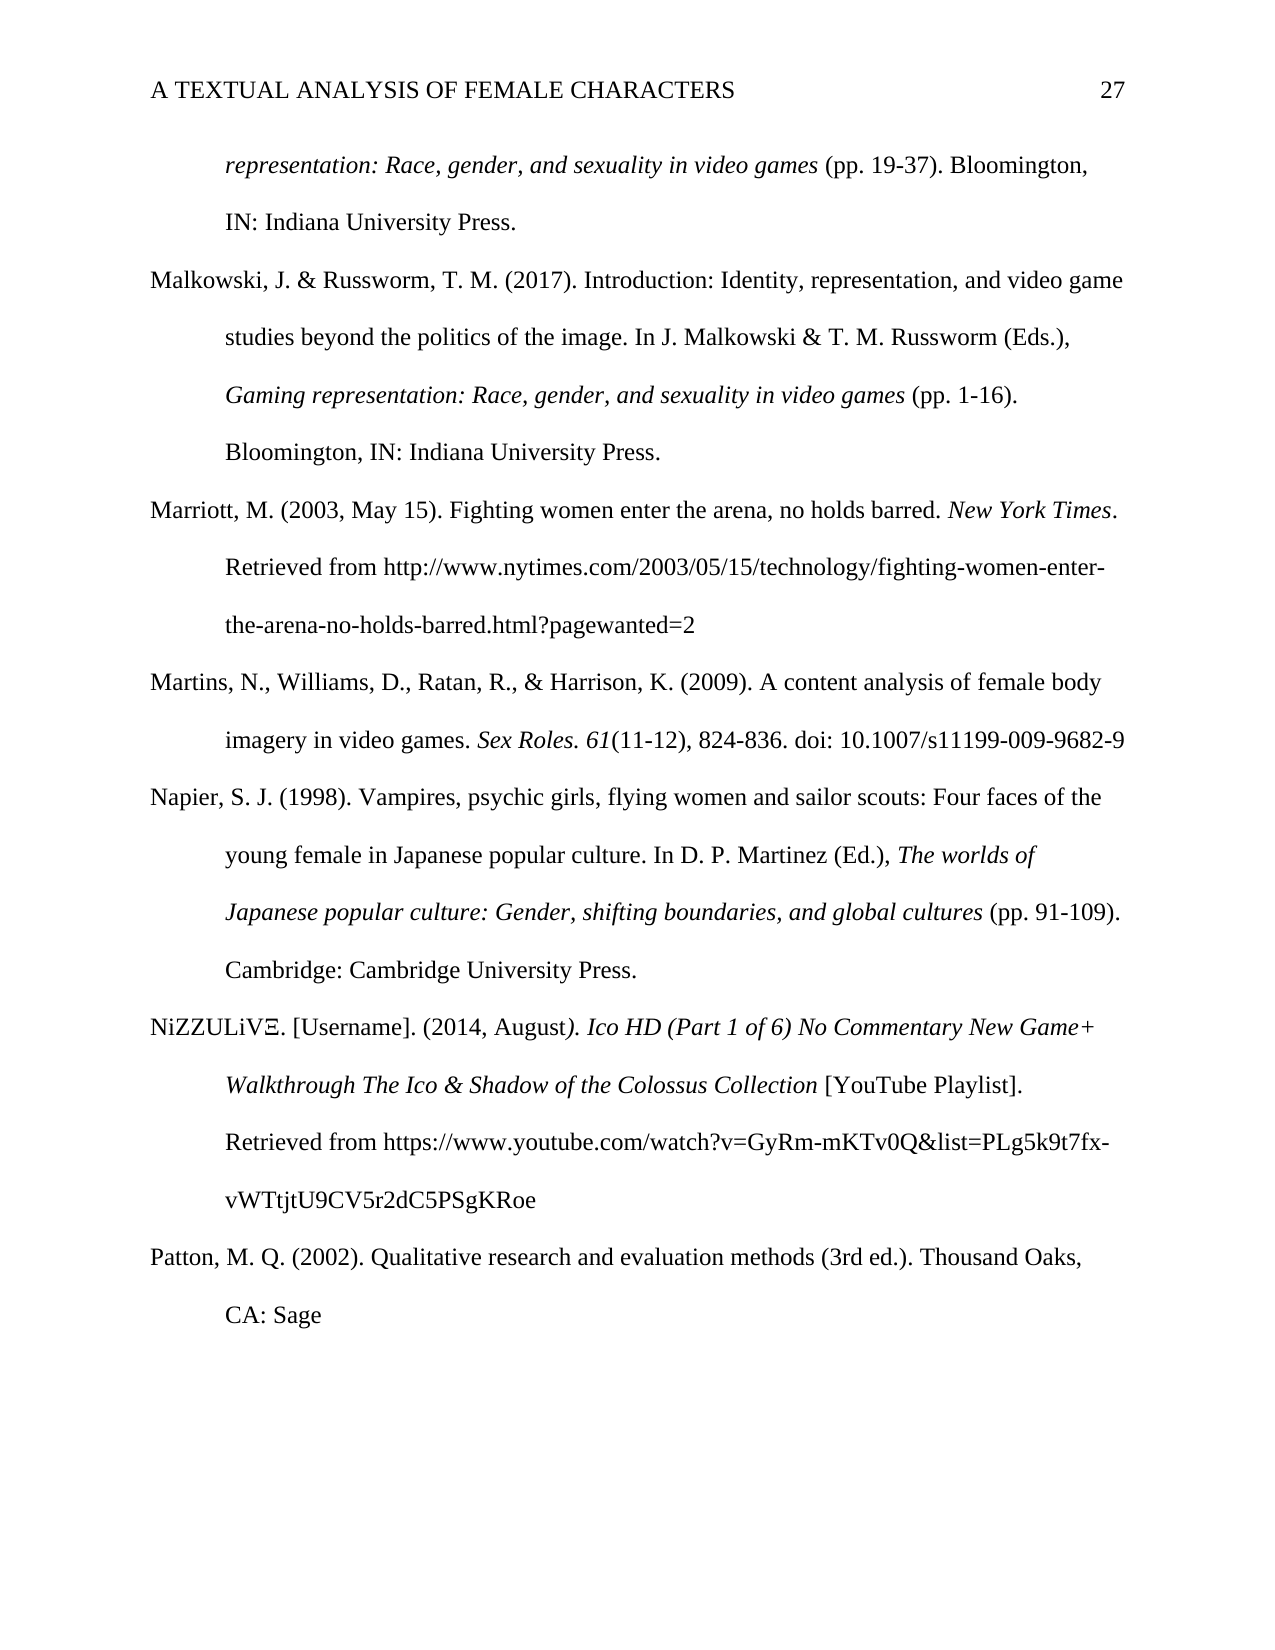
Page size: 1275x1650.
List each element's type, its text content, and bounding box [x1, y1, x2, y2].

text NiZZULiVΞ. [Username]. (2014, August). Ico HD (Part 1 of 6) No Commentary New Game+ Walkthrough The Ico & Shadow of the Colossus Collection [YouTube Playlist]. Retrieved from https://www.youtube.com/watch?v=GyRm-mKTv0Q&list=PLg5k9t7fx-vWTtjtU9CV5r2dC5PSgKRoe [150, 1012, 1125, 1214]
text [150, 150, 1125, 236]
text Marriott, M. (2003, May 15). Fighting women enter the arena, no holds barred. New York Times. Retrieved from http://www.nytimes.com/2003/05/15/technology/fighting-women-enter-the-arena-no-holds-barred.html?pagewanted=2 [150, 495, 1125, 639]
text Patton, M. Q. (2002). Qualitative research and evaluation methods (3rd ed.). Thousand Oaks, CA: Sage [150, 1242, 1125, 1329]
text Napier, S. J. (1998). Vampires, psychic girls, flying women and sailor scouts: Four faces of the young female in Japanese popular culture. In D. P. Martinez (Ed.), The worlds of Japanese popular culture: Gender, shifting boundaries, and global cultures (pp. 91-109). Cambridge: Cambridge University Press. [150, 782, 1125, 984]
text Malkowski, J. & Russworm, T. M. (2017). Introduction: Identity, representation, and video game studies beyond the politics of the image. In J. Malkowski & T. M. Russworm (Eds.), Gaming representation: Race, gender, and sexuality in video games (pp. 1-16). Bloomington, IN: Indiana University Press. [150, 265, 1125, 466]
text Martins, N., Williams, D., Ratan, R., & Harrison, K. (2009). A content analysis of female body imagery in video games. Sex Roles. 61(11-12), 824-836. doi: 10.1007/s11199-009-9682-9 [150, 667, 1125, 754]
